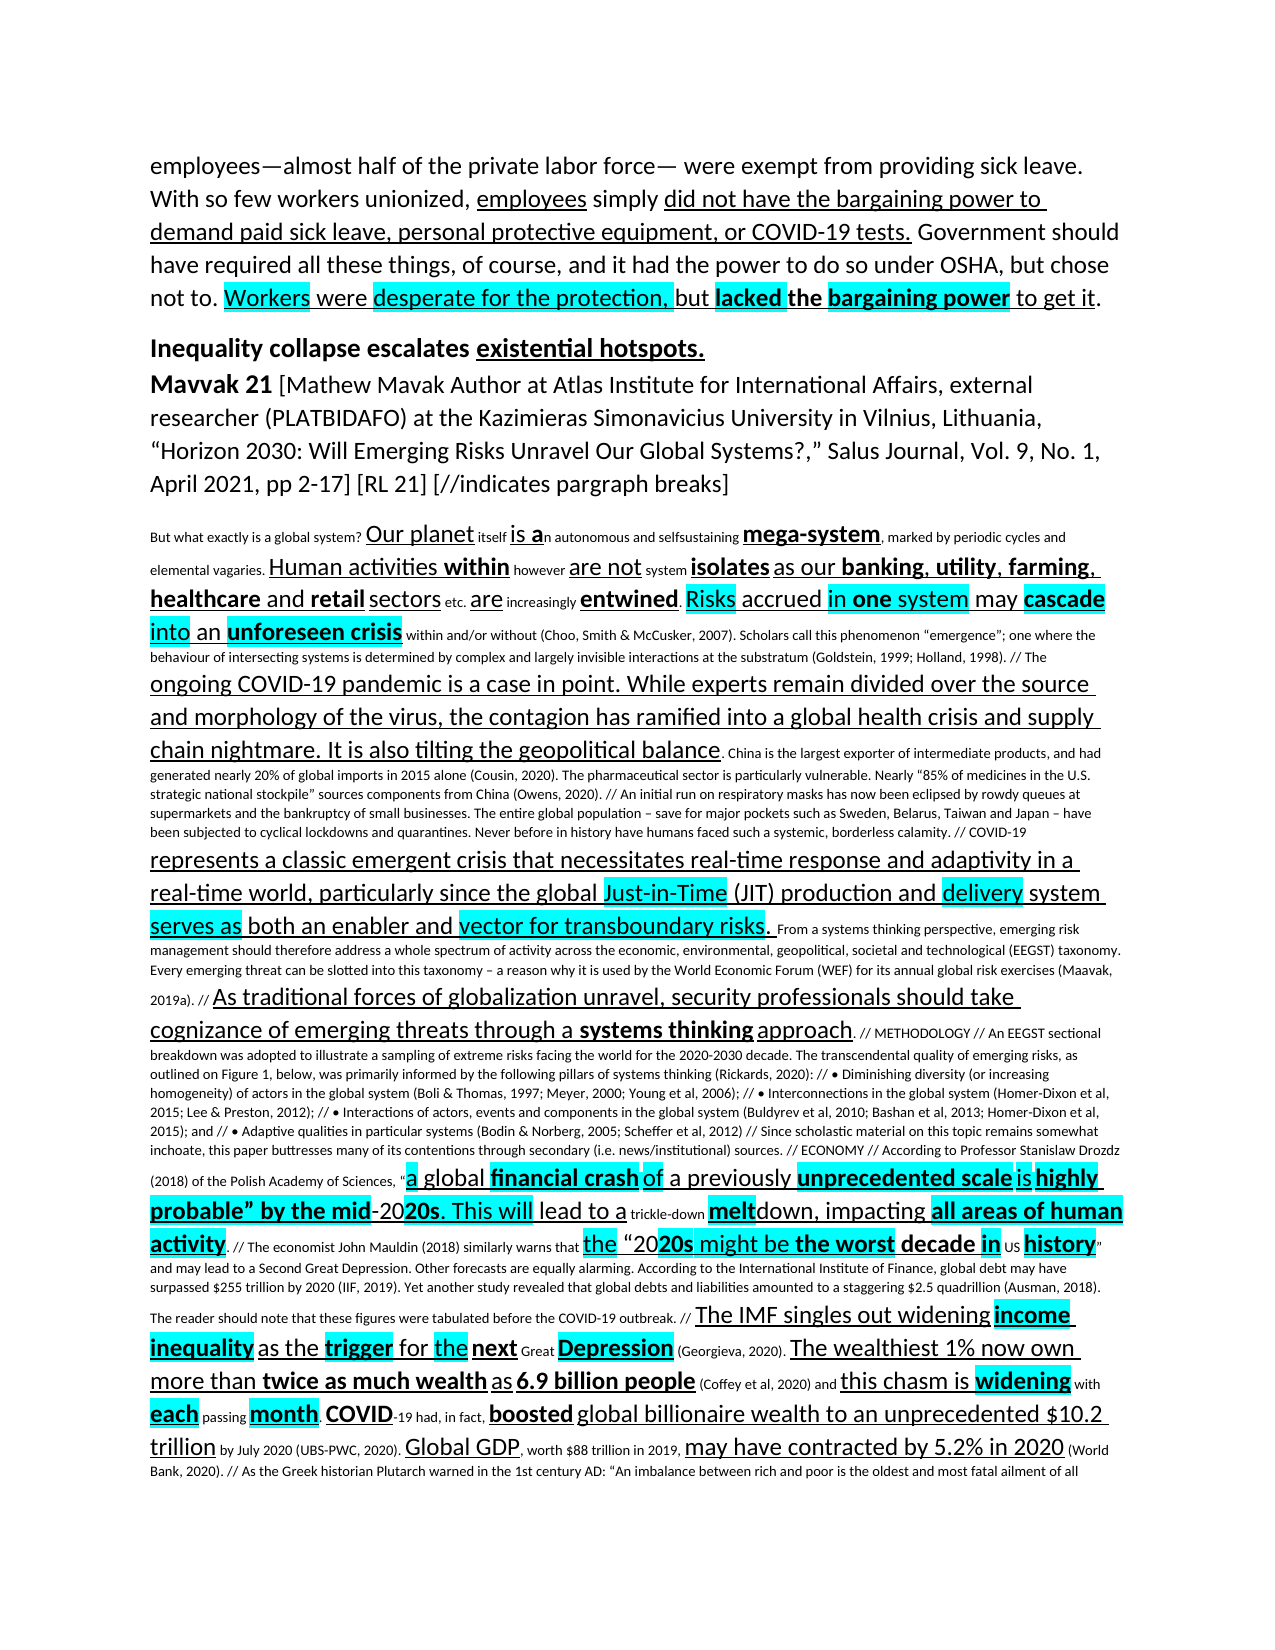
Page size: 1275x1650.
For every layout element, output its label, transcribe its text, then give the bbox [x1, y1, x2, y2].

subtitle Inequality collapse escalates existential hotspots. [150, 331, 1125, 364]
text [150, 150, 1125, 312]
text Mavvak 21 [Mathew Mavak Author at Atlas Institute for International Affairs, external researcher (PLATBIDAFO) at the Kazimieras Simonavicius University in Vilnius, Lithuania, “Horizon 2030: Will Emerging Risks Unravel Our Global Systems?,” Salus Journal, Vol. 9, No. 1, April 2021, pp 2-17] [RL 21] [//indicates pargraph breaks] [150, 367, 1125, 499]
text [150, 518, 1125, 1480]
